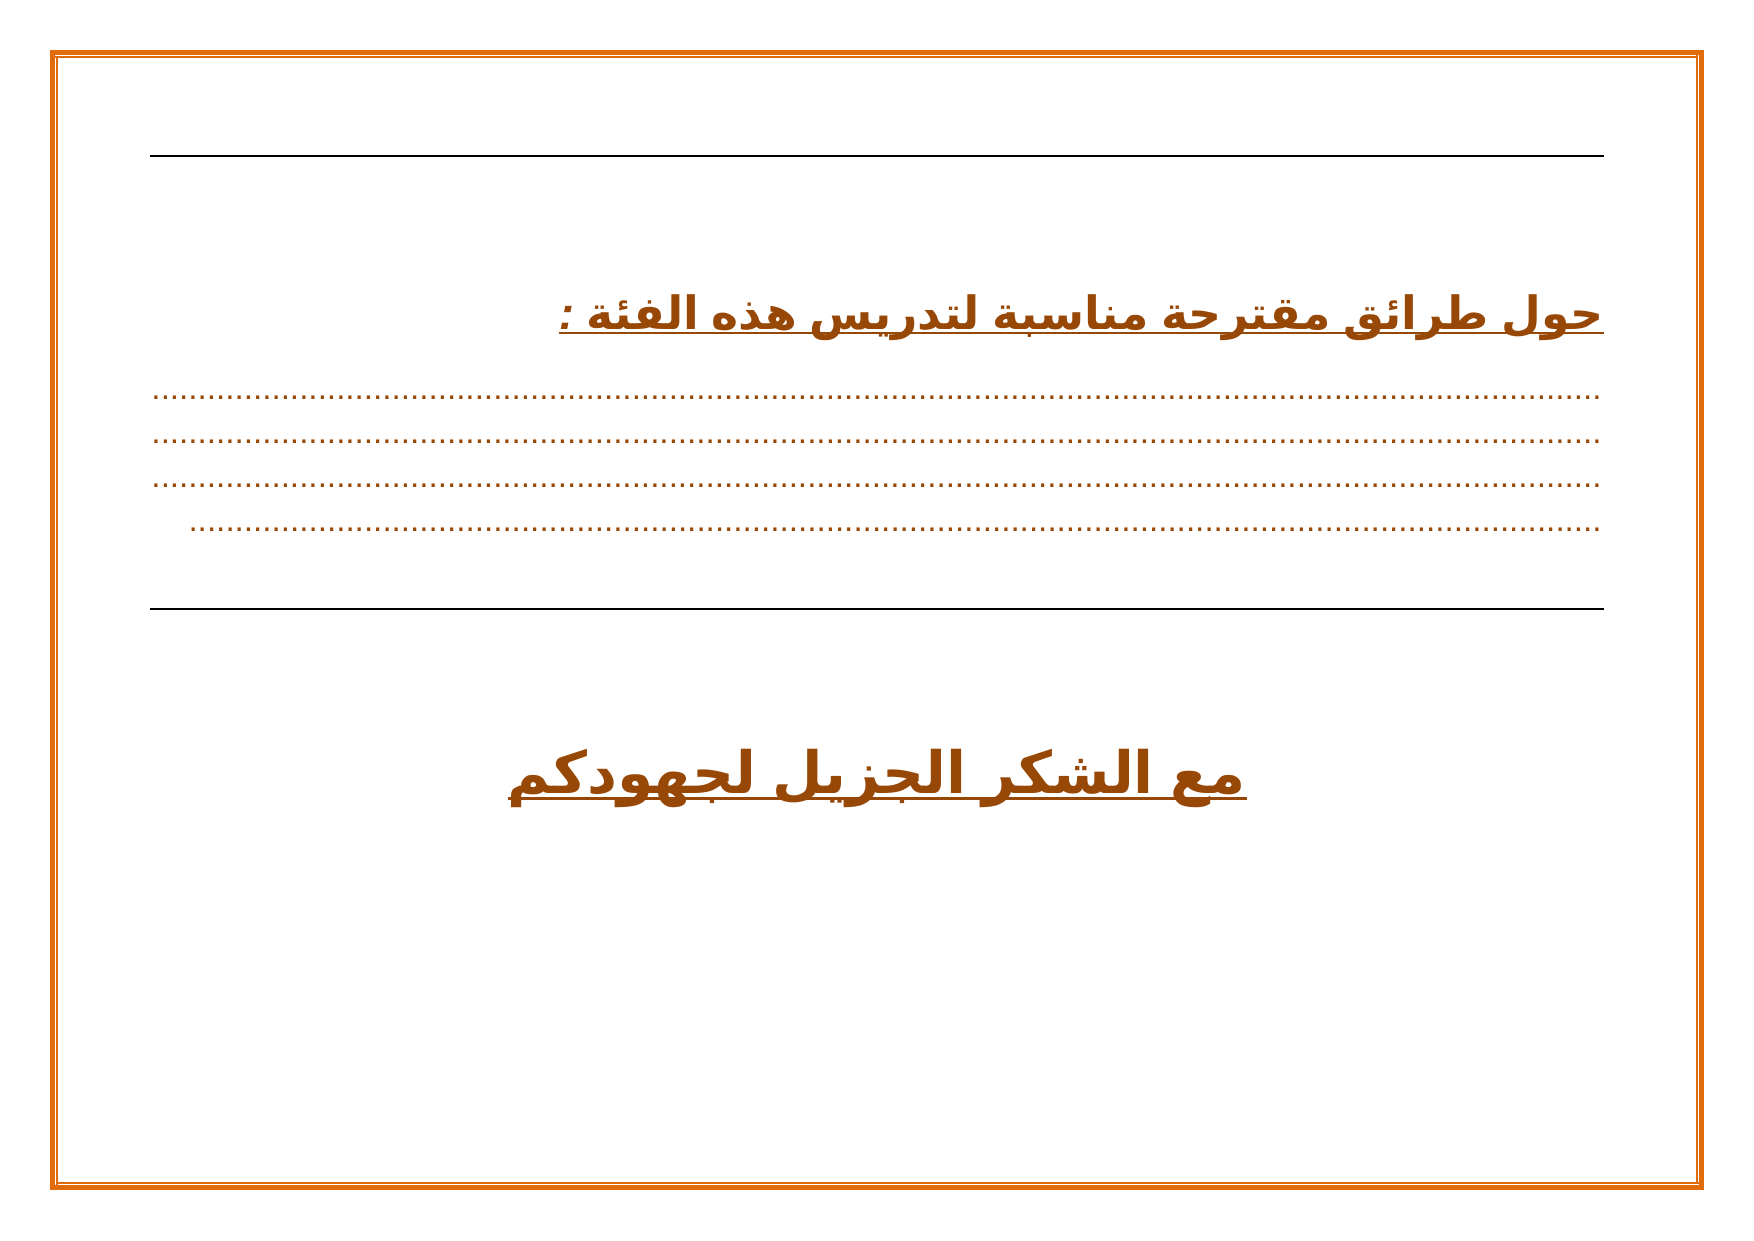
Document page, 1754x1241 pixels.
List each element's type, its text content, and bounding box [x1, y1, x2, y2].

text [150, 368, 1604, 539]
text حول طرائق مقترحة مناسبة لتدريس هذه الفئة : [150, 286, 1604, 339]
text مع الشكر الجزيل لجهودكم [150, 739, 1604, 806]
